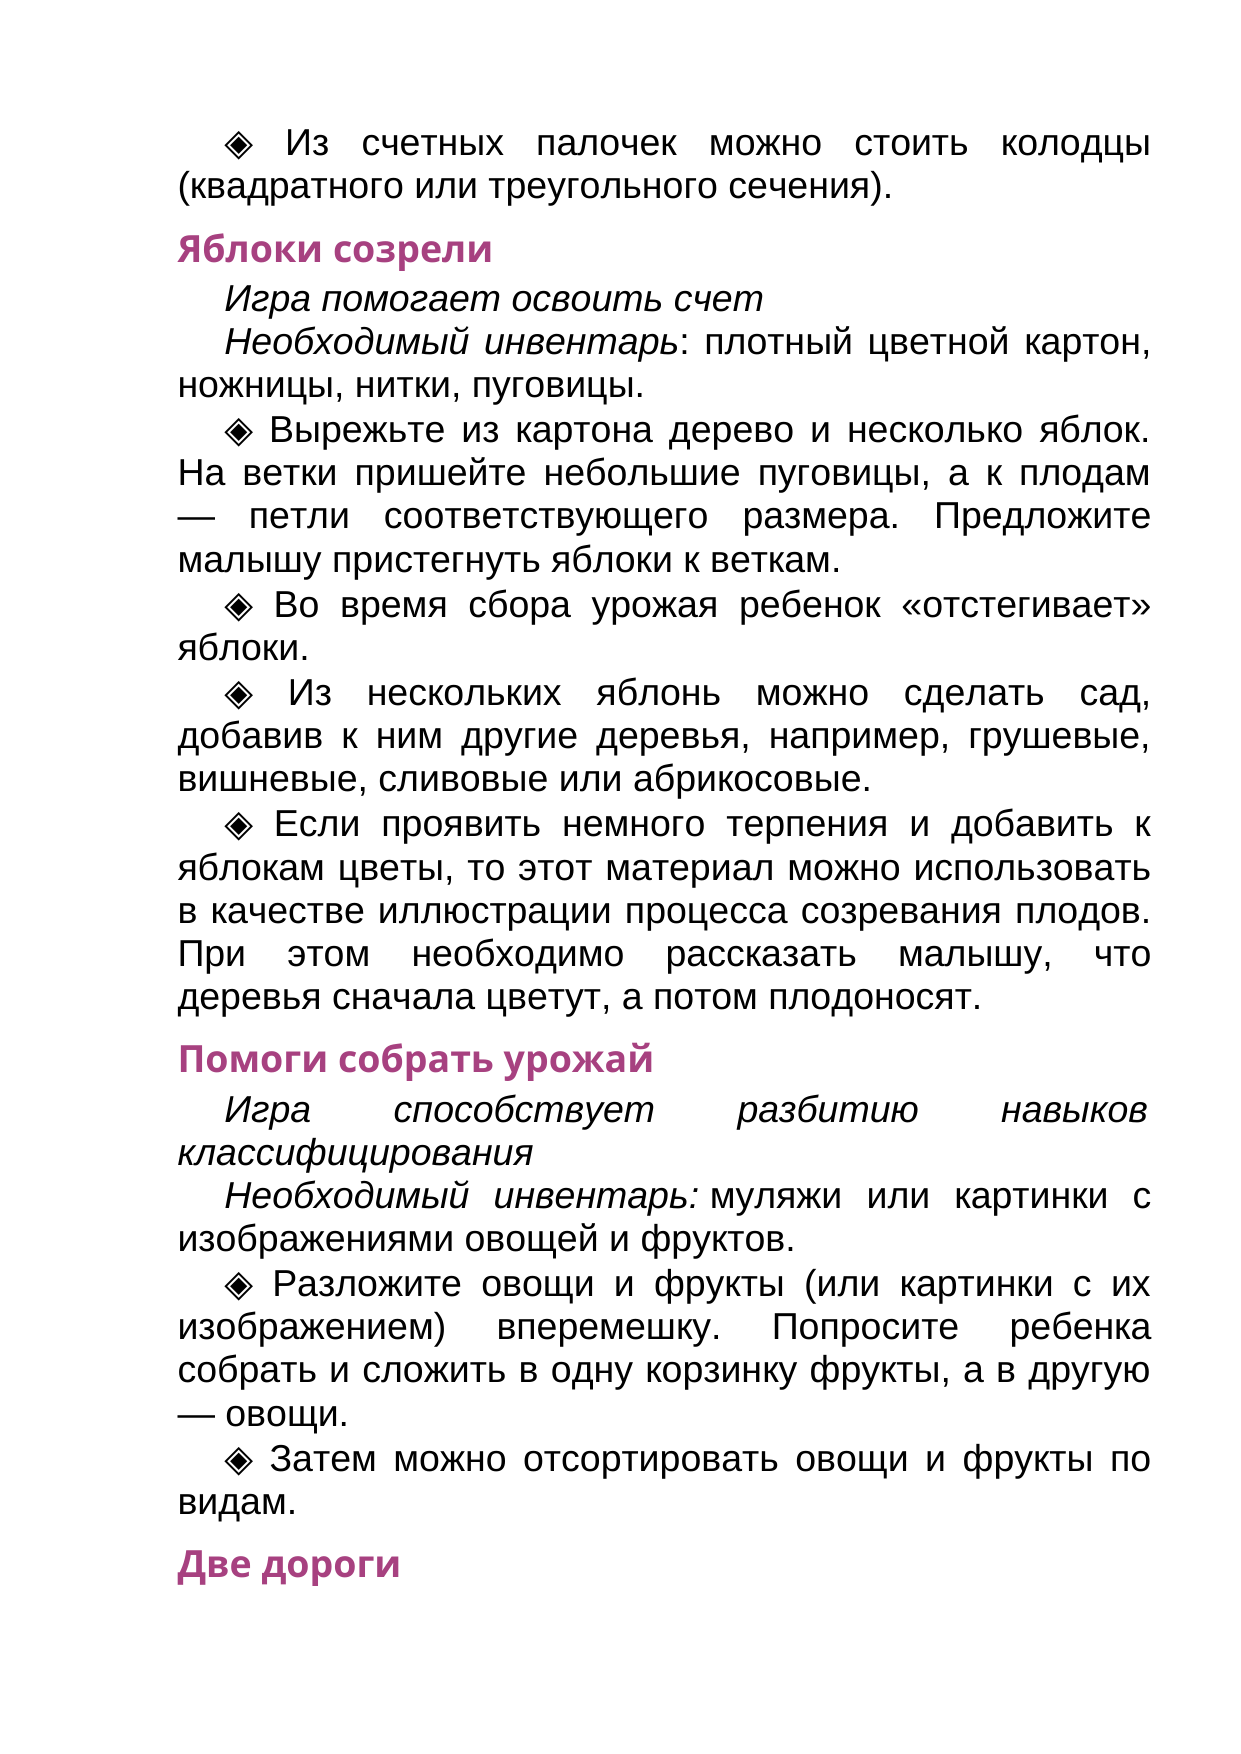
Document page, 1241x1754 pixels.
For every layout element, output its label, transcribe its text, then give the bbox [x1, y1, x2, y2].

text ◈ Из счетных палочек можно стоить колодцы (квадратного или треугольного сечения). [177, 118, 1152, 206]
text ◈ Разложите овощи и фрукты (или картинки с их изображением) вперемешку. Попросите ребенка собрать и сложить в одну корзинку фрукты, а в другую — овощи. [177, 1259, 1152, 1434]
text Необходимый инвентарь: муляжи или картинки с изображениями овощей и фруктов. [177, 1173, 1152, 1259]
text Необходимый инвентарь: плотный цветной картон, ножницы, нитки, пуговицы. [177, 319, 1152, 406]
text ◈ Затем можно отсортировать овощи и фрукты по видам. [177, 1434, 1152, 1522]
text ◈ Вырежьте из картона дерево и несколько яблок. На ветки пришейте небольшие пуговицы, а к плодам — петли соответствующего размера. Предложите малышу пристегнуть яблоки к веткам. [177, 406, 1152, 580]
text ◈ Если проявить немного терпения и добавить к яблокам цветы, то этот материал можно использовать в качестве иллюстрации процесса созревания плодов. При этом необходимо рассказать малышу, что деревья сначала цветут, а потом плодоносят. [177, 799, 1152, 1017]
text Игра помогает освоить счет [177, 276, 1152, 319]
text ◈ Из нескольких яблонь можно сделать сад, добавив к ним другие деревья, например, грушевые, вишневые, сливовые или абрикосовые. [177, 668, 1152, 799]
text Помоги собрать урожай [177, 1033, 1152, 1084]
text Игра способствует разбитию навыков классифицирования [177, 1087, 1152, 1173]
text Яблоки созрели [177, 222, 1152, 273]
text ◈ Во время сбора урожая ребенок «отстегивает» яблоки. [177, 580, 1152, 668]
text Две дороги [177, 1538, 1152, 1589]
